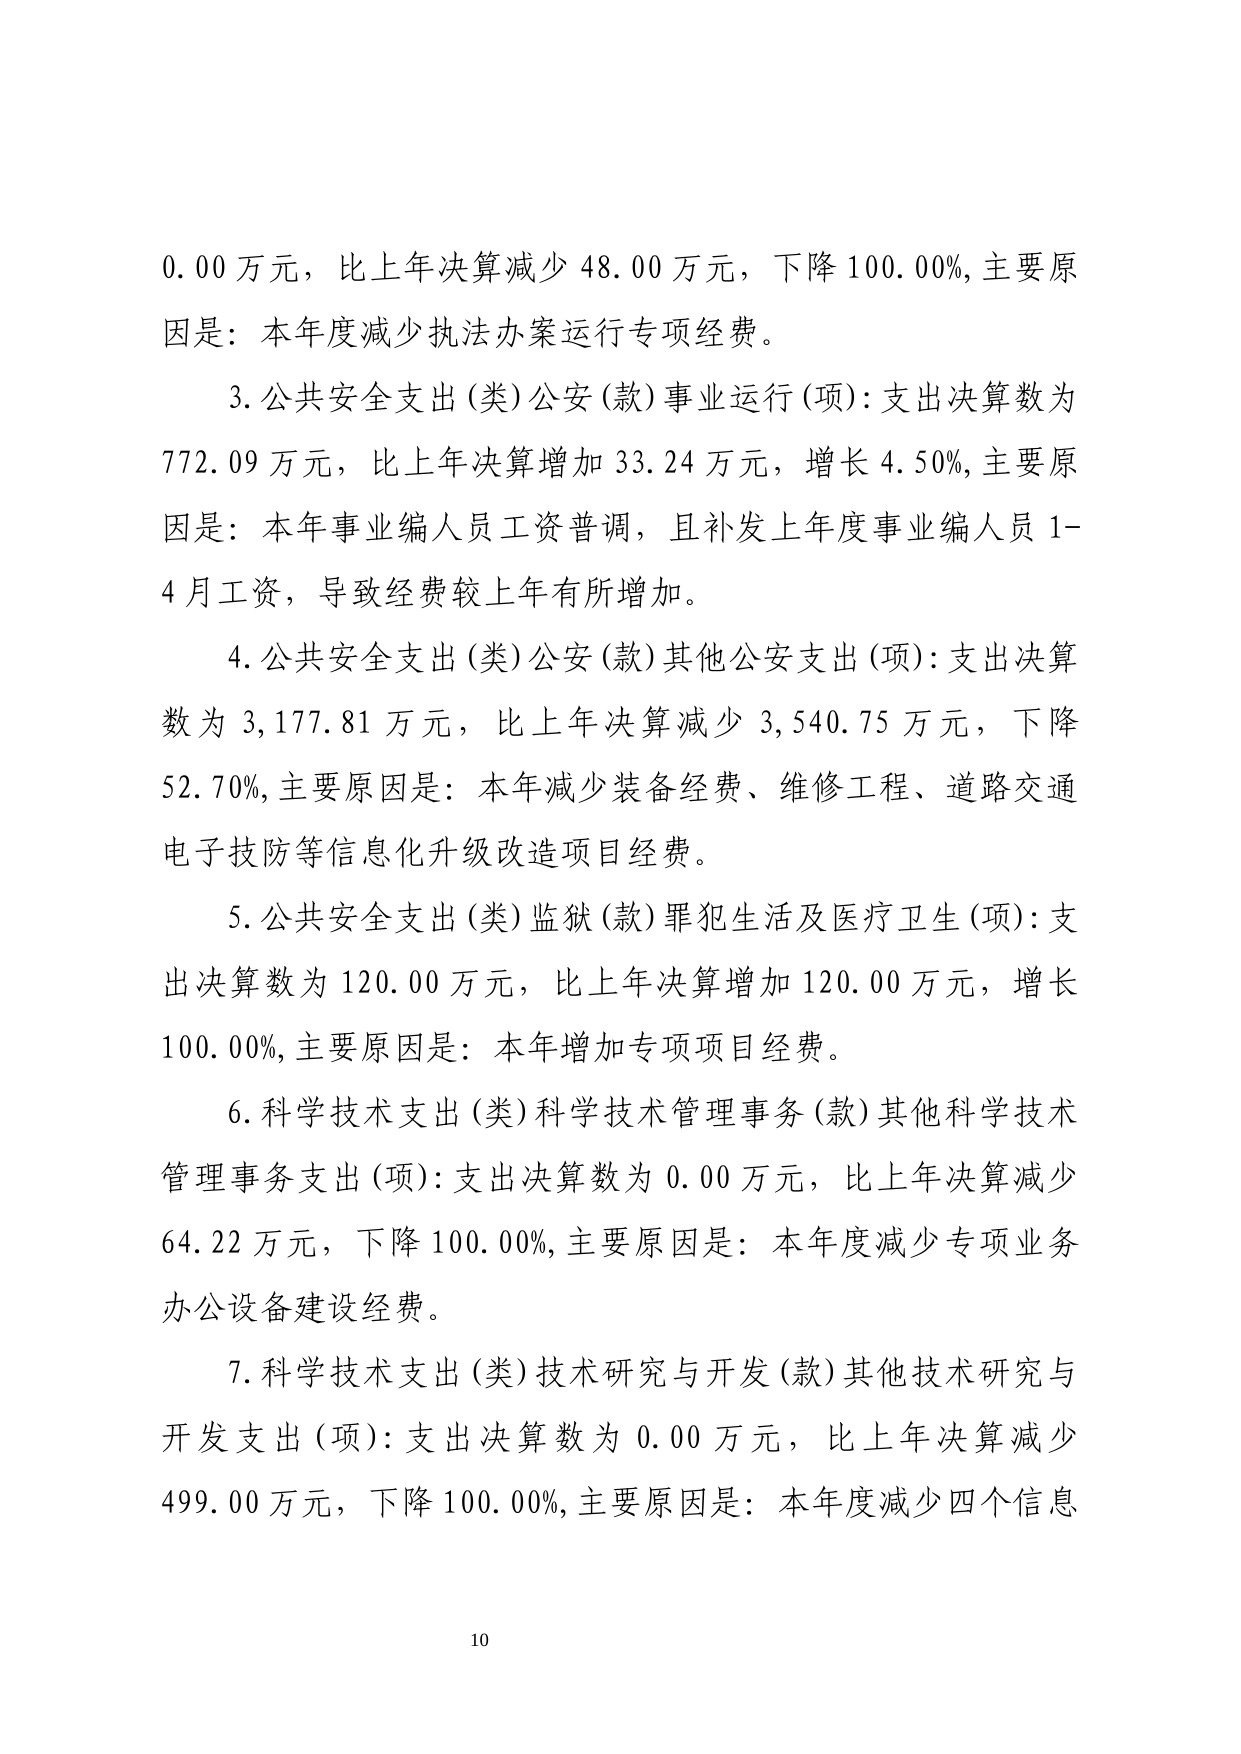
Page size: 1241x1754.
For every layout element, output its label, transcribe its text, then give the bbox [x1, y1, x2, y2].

text 4.公共安全支出(类)公安(款)其他公安支出(项):支出决算数为3,177.81万元，比上年决算减少3,540.75万元，下降52.70%,主要原因是：本年减少装备经费、维修工程、道路交通电子技防等信息化升级改造项目经费。 [159, 623, 1081, 883]
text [159, 1338, 1081, 1533]
text 6.科学技术支出(类)科学技术管理事务(款)其他科学技术管理事务支出(项):支出决算数为0.00万元，比上年决算减少64.22万元，下降100.00%,主要原因是：本年度减少专项业务办公设备建设经费。 [159, 1078, 1081, 1338]
text 3.公共安全支出(类)公安(款)事业运行(项):支出决算数为772.09万元，比上年决算增加33.24万元，增长4.50%,主要原因是：本年事业编人员工资普调，且补发上年度事业编人员1-4月工资，导致经费较上年有所增加。 [159, 363, 1081, 623]
text 5.公共安全支出(类)监狱(款)罪犯生活及医疗卫生(项):支出决算数为120.00万元，比上年决算增加120.00万元，增长100.00%,主要原因是：本年增加专项项目经费。 [159, 883, 1081, 1078]
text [159, 233, 1081, 363]
